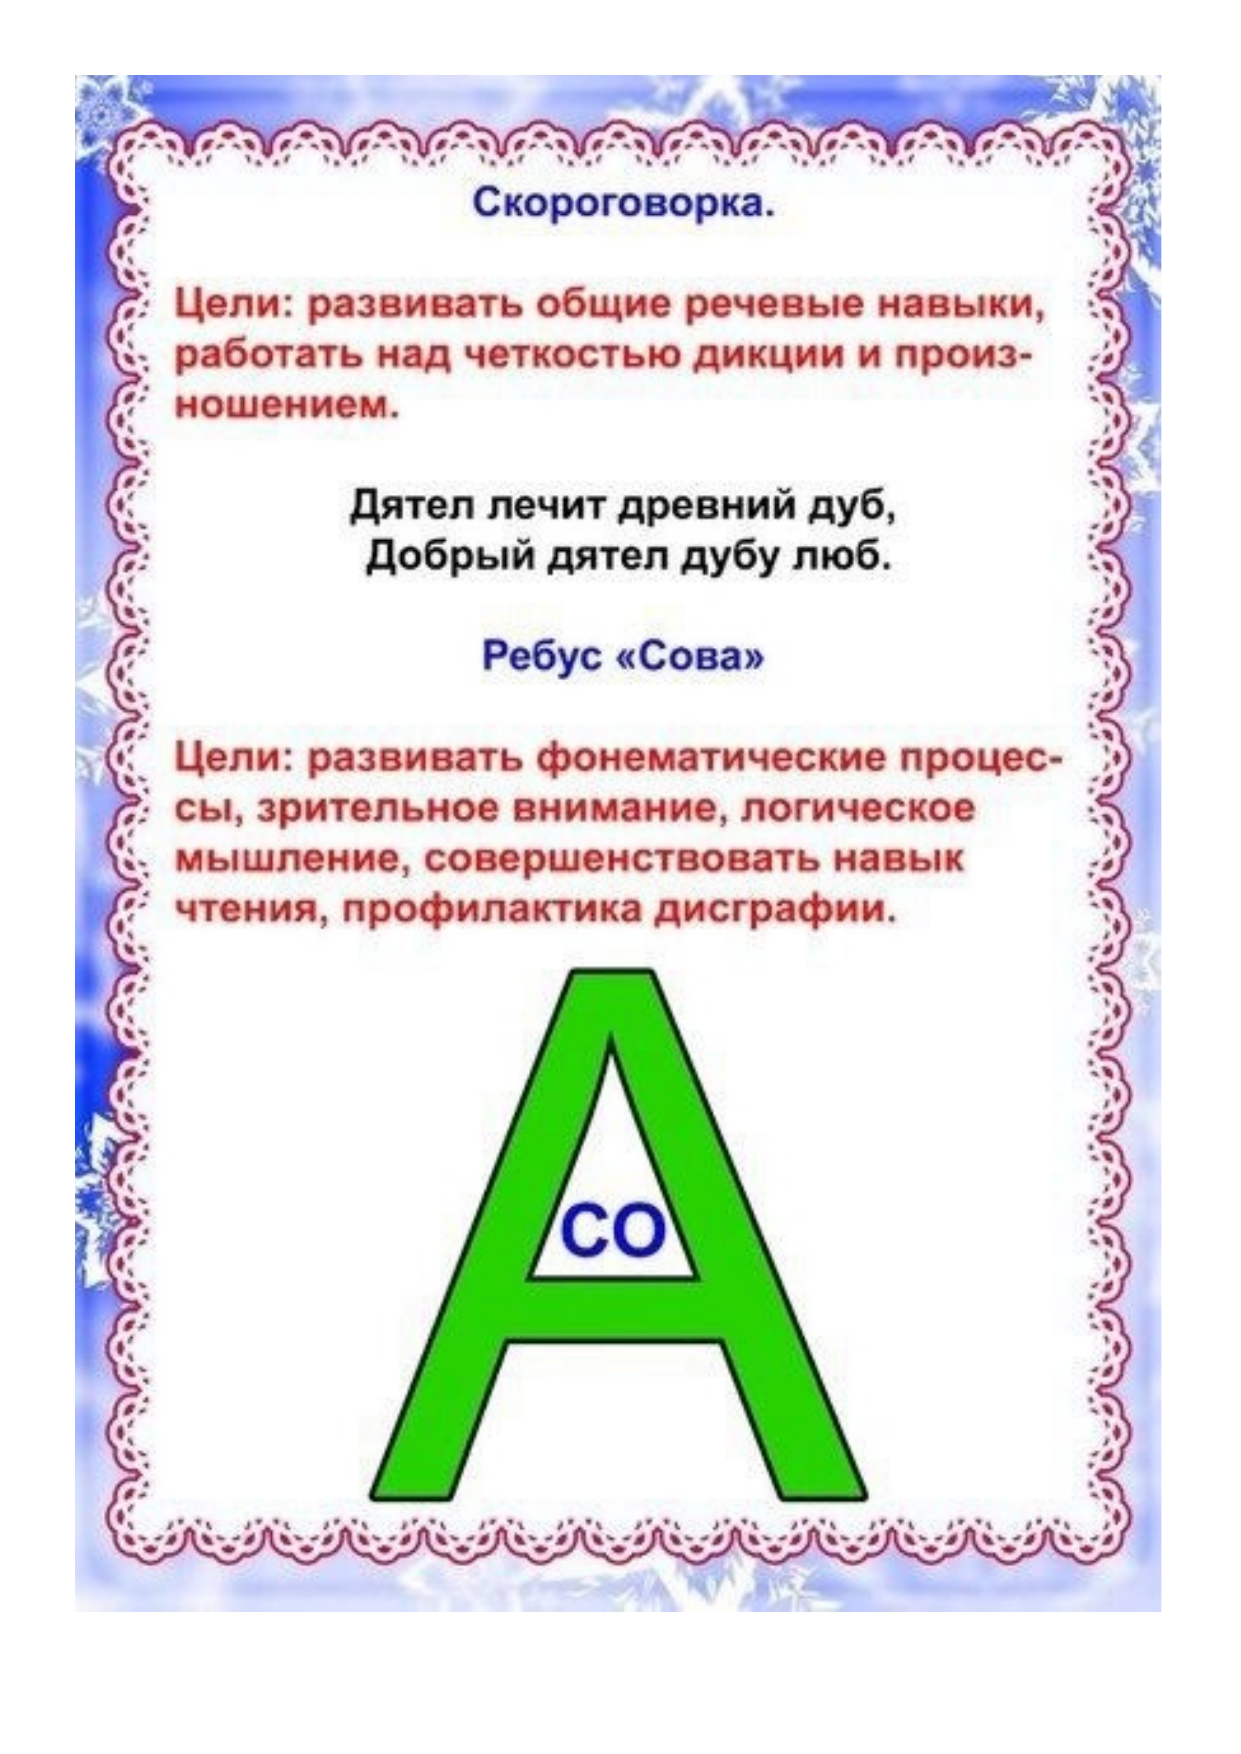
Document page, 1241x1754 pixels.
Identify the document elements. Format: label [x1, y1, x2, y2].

picture [75, 75, 1162, 1612]
